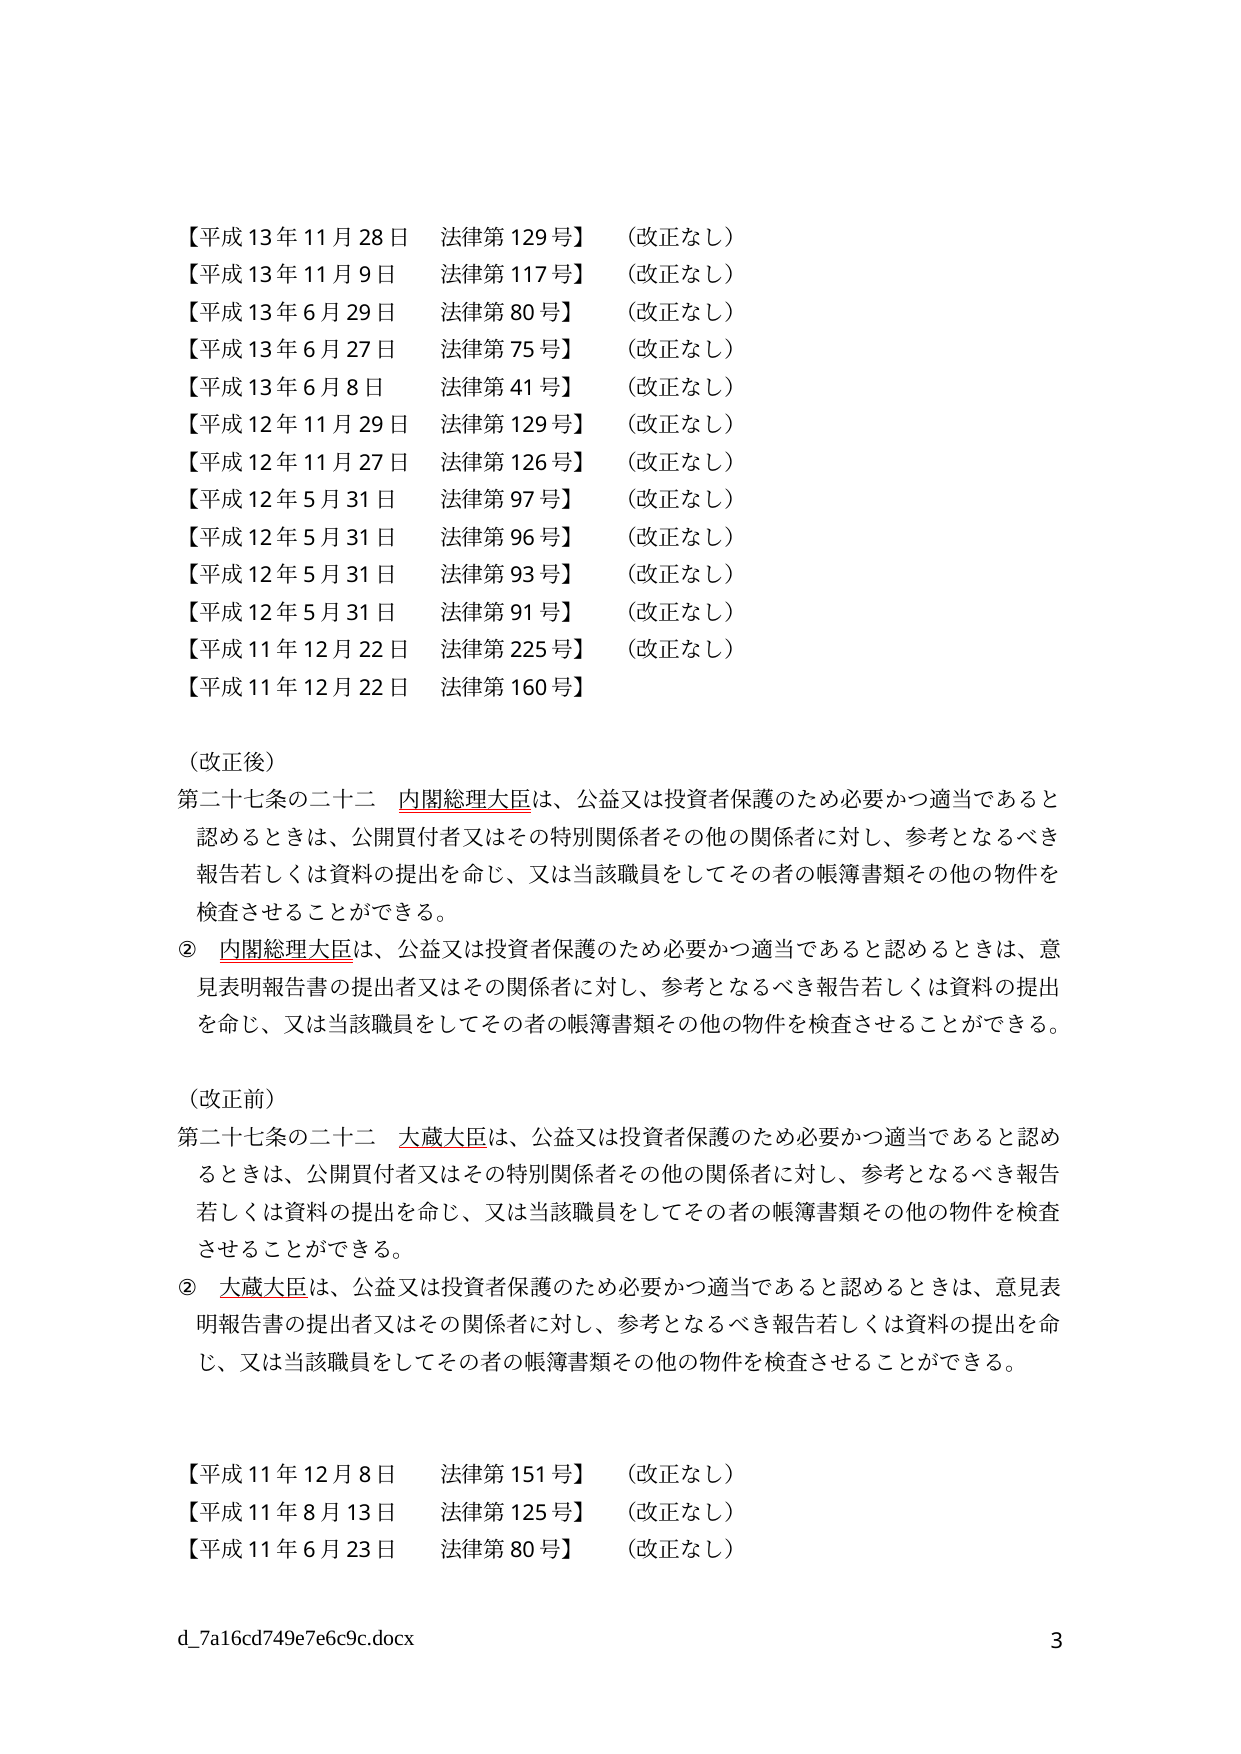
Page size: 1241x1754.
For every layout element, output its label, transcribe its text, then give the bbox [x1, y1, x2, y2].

text 【平成12年11月29日 法律第129号】 （改正なし） [177, 404, 1063, 442]
text 第二十七条の二十二 内閣総理大臣は、公益又は投資者保護のため必要かつ適当であると認めるときは、公開買付者又はその特別関係者その他の関係者に対し、参考となるべき報告若しくは資料の提出を命じ、又は当該職員をしてその者の帳簿書類その他の物件を検査させることができる。 [177, 779, 1063, 929]
text 【平成13年6月29日 法律第80号】 （改正なし） [177, 292, 1063, 329]
text 【平成13年6月8日 法律第41号】 （改正なし） [177, 367, 1063, 404]
text 【平成13年11月9日 法律第117号】 （改正なし） [177, 254, 1063, 292]
text 【平成11年6月23日 法律第80号】 （改正なし） [177, 1529, 1063, 1567]
text 【平成13年11月28日 法律第129号】 （改正なし） [177, 217, 1063, 254]
text （改正後） [177, 742, 1063, 779]
text 【平成11年12月8日 法律第151号】 （改正なし） [177, 1454, 1063, 1492]
text 【平成12年11月27日 法律第126号】 （改正なし） [177, 442, 1063, 479]
text 【平成11年8月13日 法律第125号】 （改正なし） [177, 1492, 1063, 1529]
text ② 大蔵大臣は、公益又は投資者保護のため必要かつ適当であると認めるときは、意見表明報告書の提出者又はその関係者に対し、参考となるべき報告若しくは資料の提出を命じ、又は当該職員をしてその者の帳簿書類その他の物件を検査させることができる。 [177, 1267, 1063, 1379]
text 【平成11年12月22日 法律第160号】 [177, 667, 1063, 704]
text 第二十七条の二十二 大蔵大臣は、公益又は投資者保護のため必要かつ適当であると認めるときは、公開買付者又はその特別関係者その他の関係者に対し、参考となるべき報告若しくは資料の提出を命じ、又は当該職員をしてその者の帳簿書類その他の物件を検査させることができる。 [177, 1117, 1063, 1267]
text 【平成12年5月31日 法律第96号】 （改正なし） [177, 517, 1063, 554]
text 【平成12年5月31日 法律第93号】 （改正なし） [177, 554, 1063, 592]
text 【平成12年5月31日 法律第91号】 （改正なし） [177, 592, 1063, 629]
text 【平成12年5月31日 法律第97号】 （改正なし） [177, 479, 1063, 517]
text 【平成11年12月22日 法律第225号】 （改正なし） [177, 629, 1063, 667]
text （改正前） [177, 1079, 1063, 1117]
text 【平成13年6月27日 法律第75号】 （改正なし） [177, 329, 1063, 367]
text ② 内閣総理大臣は、公益又は投資者保護のため必要かつ適当であると認めるときは、意見表明報告書の提出者又はその関係者に対し、参考となるべき報告若しくは資料の提出を命じ、又は当該職員をしてその者の帳簿書類その他の物件を検査させることができる。 [177, 929, 1063, 1042]
